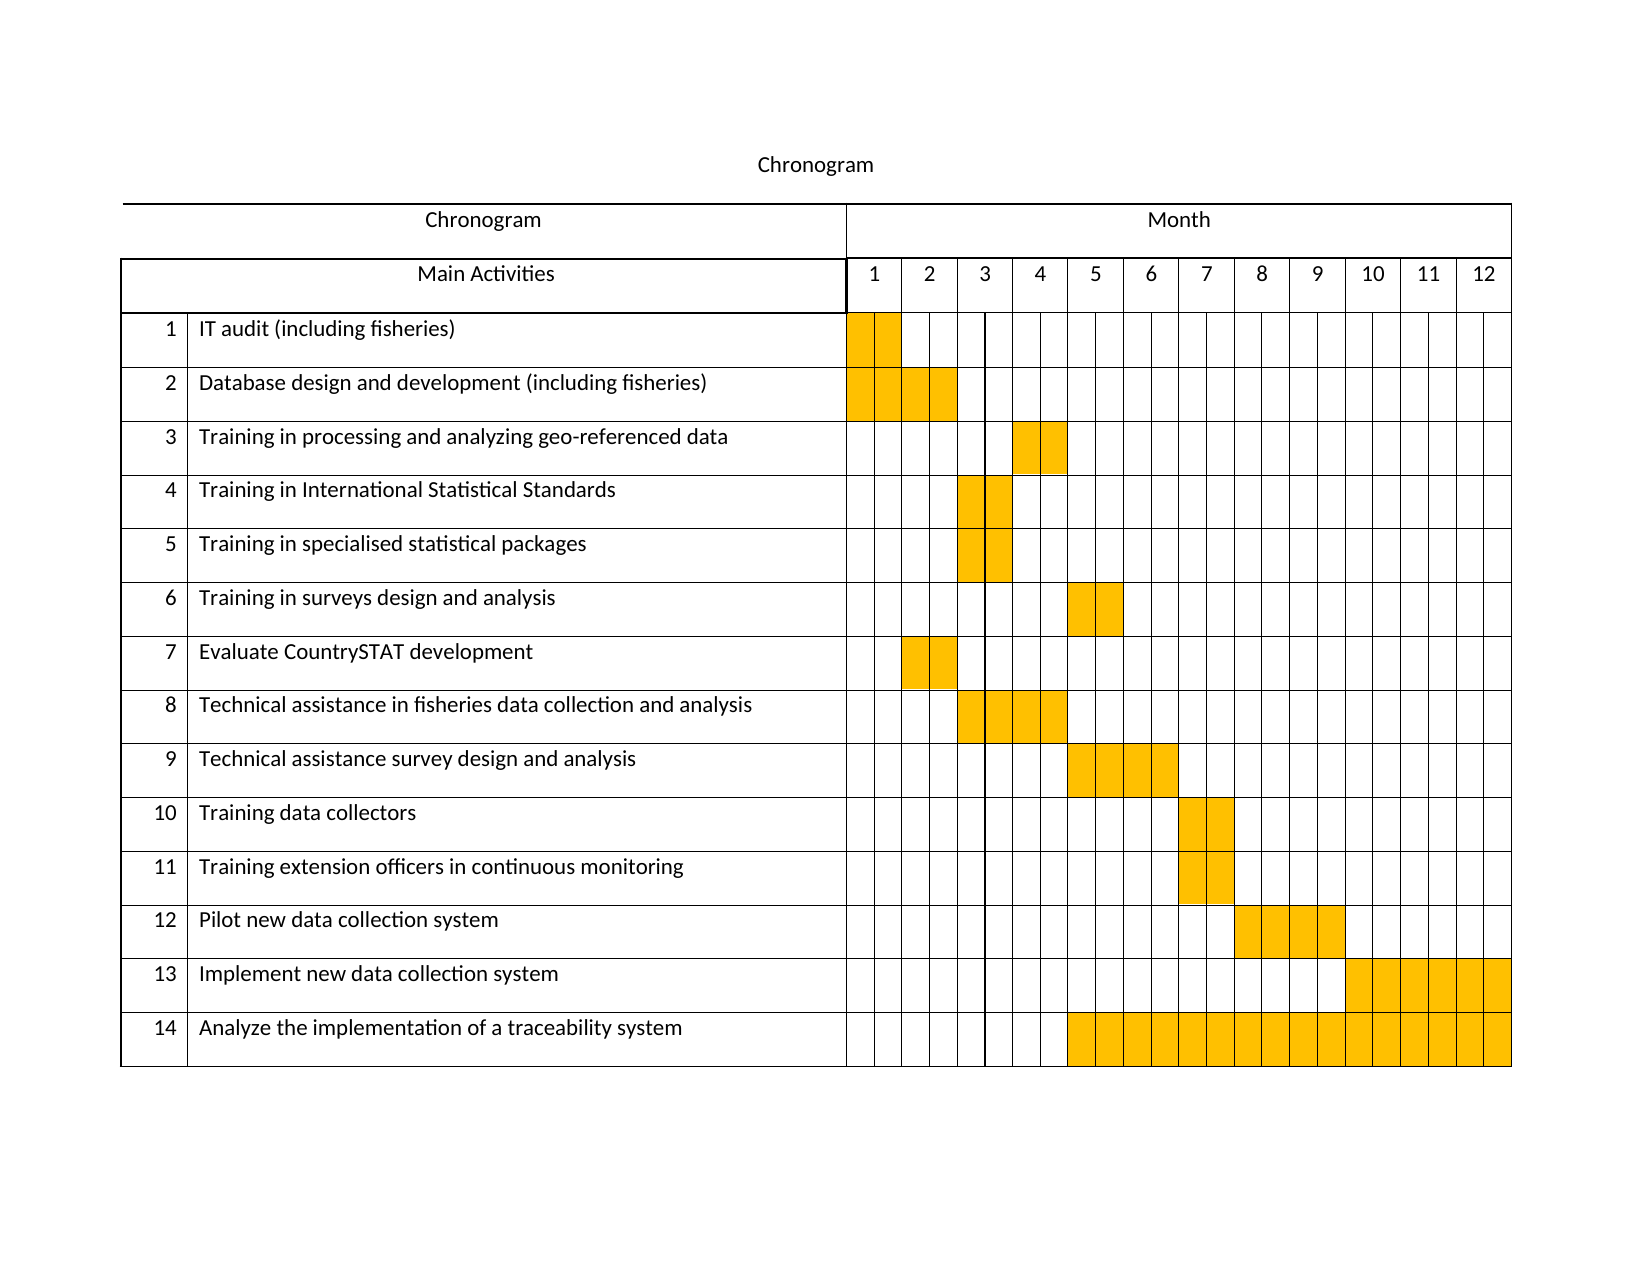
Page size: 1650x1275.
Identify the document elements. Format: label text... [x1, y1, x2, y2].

table_cell [1318, 744, 1345, 797]
table_cell [847, 906, 874, 958]
table_cell [1068, 313, 1095, 367]
table_cell [1207, 368, 1234, 421]
table_cell [958, 906, 984, 958]
table_cell [1457, 852, 1483, 904]
table_cell [930, 744, 957, 797]
table_cell Evaluate CountrySTAT development [188, 637, 846, 689]
table_cell [1290, 368, 1317, 421]
table_cell [986, 313, 1012, 367]
table_cell [1484, 691, 1511, 743]
table_cell [986, 959, 1012, 1012]
table_cell 11 [1401, 259, 1456, 312]
table_cell [1179, 744, 1206, 797]
table_cell [1290, 798, 1317, 851]
table_cell [1068, 852, 1095, 904]
table_cell [1373, 422, 1400, 474]
table_cell [1457, 422, 1483, 474]
table_cell [1179, 313, 1206, 367]
table_cell [1262, 583, 1289, 636]
table_cell [875, 691, 901, 743]
table_cell [1457, 583, 1483, 636]
table_cell [1179, 1013, 1206, 1066]
table_cell [875, 583, 901, 636]
table_cell [1429, 959, 1456, 1012]
table_cell Training in surveys design and analysis [188, 583, 846, 636]
table_cell [875, 798, 901, 851]
table_cell Training in specialised statistical packages [188, 529, 846, 582]
table_cell Training data collectors [188, 798, 846, 851]
table_cell [1484, 313, 1511, 367]
table_cell [958, 959, 984, 1012]
table_cell [1207, 1013, 1234, 1066]
table_cell 8 [1235, 259, 1289, 312]
table_cell [1152, 476, 1178, 528]
table_cell Technical assistance in fisheries data collection and analysis [188, 691, 846, 743]
table_cell [1068, 1013, 1095, 1066]
table_cell [1318, 852, 1345, 904]
table_cell [1041, 637, 1067, 689]
table_cell Training in International Statistical Standards [188, 476, 846, 528]
table_cell [1373, 529, 1400, 582]
table_cell [1179, 422, 1206, 474]
table_cell [1290, 637, 1317, 689]
table_cell [986, 529, 1012, 582]
table_cell [1179, 906, 1206, 958]
table_cell [875, 637, 901, 689]
table_cell [1207, 691, 1234, 743]
table_cell [930, 476, 957, 528]
table_cell [1041, 691, 1067, 743]
table_cell [1041, 1013, 1067, 1066]
table_cell [1068, 744, 1095, 797]
table_cell [1262, 744, 1289, 797]
table_cell [930, 852, 957, 904]
table_cell [1179, 583, 1206, 636]
table_cell [1013, 637, 1040, 689]
table_cell [1207, 529, 1234, 582]
table_cell [1484, 852, 1511, 904]
table_cell [1013, 852, 1040, 904]
table_cell [1484, 368, 1511, 421]
table_cell [1124, 637, 1151, 689]
table_cell [1096, 744, 1123, 797]
table_cell [1152, 368, 1178, 421]
table_cell [1096, 368, 1123, 421]
table_cell [1041, 906, 1067, 958]
table_cell [1041, 368, 1067, 421]
table_cell [1484, 476, 1511, 528]
table_cell 1 [848, 259, 901, 312]
table_cell [847, 637, 874, 689]
table_cell [1318, 422, 1345, 474]
table_cell 5 [122, 529, 187, 582]
table_cell [958, 529, 984, 582]
table_cell [986, 852, 1012, 904]
table_cell [1207, 852, 1234, 904]
table_cell [1207, 744, 1234, 797]
table_cell [1318, 583, 1345, 636]
table_cell [902, 422, 929, 474]
table_cell [1457, 637, 1483, 689]
table_cell [1152, 852, 1178, 904]
table_cell 14 [122, 1013, 187, 1066]
table_cell [1207, 422, 1234, 474]
table_cell [1429, 422, 1456, 474]
table_cell [930, 313, 957, 367]
table_cell [1429, 798, 1456, 851]
table_cell [847, 744, 874, 797]
table_cell [1124, 368, 1151, 421]
table_cell [958, 476, 984, 528]
table_cell [1401, 476, 1428, 528]
table_cell [902, 583, 929, 636]
table_cell [902, 959, 929, 1012]
table_cell [875, 1013, 901, 1066]
table_cell Training extension officers in continuous monitoring [188, 852, 846, 904]
table_cell [1013, 529, 1040, 582]
table_cell [1013, 313, 1040, 367]
table_cell [1429, 691, 1456, 743]
table_cell [986, 691, 1012, 743]
table_cell [1346, 852, 1372, 904]
table_cell [1096, 529, 1123, 582]
table_cell [1429, 637, 1456, 689]
table_cell [1290, 744, 1317, 797]
table_cell [1401, 529, 1428, 582]
table_cell 13 [122, 959, 187, 1012]
table_cell [1401, 691, 1428, 743]
table_cell [1373, 476, 1400, 528]
table_cell [902, 368, 929, 421]
table_cell [1124, 476, 1151, 528]
table_cell [1401, 583, 1428, 636]
table_cell [958, 368, 984, 421]
table_cell [1207, 476, 1234, 528]
table_cell [1401, 959, 1428, 1012]
table_cell [1346, 637, 1372, 689]
table_cell [1290, 959, 1317, 1012]
table_cell [1457, 313, 1483, 367]
table_cell [1318, 637, 1345, 689]
table_cell [1152, 744, 1178, 797]
table_cell [847, 529, 874, 582]
table_cell [1152, 529, 1178, 582]
table_cell [1179, 852, 1206, 904]
table_cell [930, 691, 957, 743]
table_cell [875, 906, 901, 958]
table_cell [1207, 798, 1234, 851]
table_cell [1235, 852, 1261, 904]
table_cell [1068, 691, 1095, 743]
table_cell [1068, 476, 1095, 528]
table_cell [1013, 798, 1040, 851]
table_cell [875, 368, 901, 421]
table_cell [847, 422, 874, 474]
table_cell [902, 798, 929, 851]
table_cell Implement new data collection system [188, 959, 846, 1012]
table_cell [1290, 1013, 1317, 1066]
table_cell [1235, 906, 1261, 958]
table_cell [902, 637, 929, 689]
table_cell [1096, 852, 1123, 904]
table_cell [1041, 583, 1067, 636]
table_cell IT audit (including fisheries) [188, 314, 846, 367]
table_cell [958, 691, 984, 743]
table_cell [1484, 529, 1511, 582]
table_cell [1235, 798, 1261, 851]
table_cell [1096, 637, 1123, 689]
table_cell [1235, 691, 1261, 743]
table_cell [1457, 368, 1483, 421]
table_cell [1207, 959, 1234, 1012]
table_cell [1373, 906, 1400, 958]
table_cell [1401, 744, 1428, 797]
table_cell [1290, 691, 1317, 743]
table_cell [958, 798, 984, 851]
table_cell [1318, 313, 1345, 367]
table_cell [902, 906, 929, 958]
table_cell [1484, 798, 1511, 851]
table_cell [1484, 422, 1511, 474]
table_cell [1290, 852, 1317, 904]
table_cell [1373, 368, 1400, 421]
table_cell [1290, 906, 1317, 958]
table_cell Training in processing and analyzing geo-referenced data [188, 422, 846, 474]
table_cell [1124, 1013, 1151, 1066]
table_cell [1429, 583, 1456, 636]
table_cell [1179, 959, 1206, 1012]
table_cell [847, 1013, 874, 1066]
table_cell [1429, 744, 1456, 797]
table_cell [1484, 583, 1511, 636]
table_cell [875, 852, 901, 904]
table_cell [1152, 637, 1178, 689]
table_cell [1152, 959, 1178, 1012]
table_cell [930, 529, 957, 582]
table_cell [1152, 798, 1178, 851]
table_cell [1346, 744, 1372, 797]
table_cell [1013, 422, 1040, 474]
table_cell [1235, 529, 1261, 582]
table_cell [847, 583, 874, 636]
table_cell [1346, 476, 1372, 528]
table_cell [1179, 798, 1206, 851]
table_cell [1262, 476, 1289, 528]
table_cell [1262, 691, 1289, 743]
table_cell [1373, 744, 1400, 797]
table_cell 7 [1179, 259, 1234, 312]
table_cell [930, 1013, 957, 1066]
table_cell [930, 959, 957, 1012]
table_cell [1013, 583, 1040, 636]
table_cell 4 [122, 476, 187, 528]
table_cell [1429, 476, 1456, 528]
table_cell [847, 368, 874, 421]
table_cell [847, 313, 874, 367]
table_cell 2 [122, 368, 187, 421]
table_cell 9 [1290, 259, 1345, 312]
table_cell [1013, 368, 1040, 421]
table_cell [1346, 583, 1372, 636]
table_cell 1 [122, 314, 187, 367]
table_cell [1124, 583, 1151, 636]
table_cell [1401, 637, 1428, 689]
table_cell 6 [122, 583, 187, 636]
table_cell [902, 744, 929, 797]
table_cell [1068, 959, 1095, 1012]
table_cell [1346, 959, 1372, 1012]
table_cell [1096, 313, 1123, 367]
table_cell [1207, 583, 1234, 636]
table_cell [1152, 313, 1178, 367]
table_cell [875, 476, 901, 528]
table_cell [1068, 529, 1095, 582]
table_cell [875, 529, 901, 582]
table_cell [875, 313, 901, 367]
table_cell [1096, 1013, 1123, 1066]
table_cell 11 [122, 852, 187, 904]
table_cell [1457, 798, 1483, 851]
table_cell [1235, 637, 1261, 689]
table_cell Pilot new data collection system [188, 906, 846, 958]
table_cell [1262, 798, 1289, 851]
table_cell [1290, 583, 1317, 636]
table_cell [1096, 959, 1123, 1012]
table_cell [986, 368, 1012, 421]
table_cell [847, 476, 874, 528]
table_cell [902, 691, 929, 743]
table_cell 3 [122, 422, 187, 474]
table_cell [1096, 691, 1123, 743]
table_cell [1124, 529, 1151, 582]
table_cell [1262, 368, 1289, 421]
table_cell [1290, 529, 1317, 582]
table_cell [1429, 368, 1456, 421]
table_cell [1013, 691, 1040, 743]
table_cell [902, 1013, 929, 1066]
table_cell [847, 852, 874, 904]
table_cell 6 [1124, 259, 1178, 312]
table_cell [1457, 529, 1483, 582]
table_cell Technical assistance survey design and analysis [188, 744, 846, 797]
table_cell [1235, 959, 1261, 1012]
table_cell [958, 637, 984, 689]
table_cell [1262, 959, 1289, 1012]
table_cell [1124, 906, 1151, 958]
table_cell [930, 583, 957, 636]
table_cell [1013, 744, 1040, 797]
table_cell [1179, 368, 1206, 421]
table_cell [1318, 959, 1345, 1012]
table_cell [986, 744, 1012, 797]
table_cell [1401, 313, 1428, 367]
table_cell [1401, 368, 1428, 421]
table_cell [1290, 476, 1317, 528]
table_cell [1068, 583, 1095, 636]
table_cell [1179, 637, 1206, 689]
table_cell [1235, 744, 1261, 797]
table_cell [1179, 476, 1206, 528]
table_cell [1041, 852, 1067, 904]
table_cell [958, 422, 984, 474]
table_cell [1179, 529, 1206, 582]
table_cell Analyze the implementation of a traceability system [188, 1013, 846, 1066]
table_cell 5 [1068, 259, 1123, 312]
table_cell [1373, 691, 1400, 743]
table_cell [1235, 422, 1261, 474]
table_cell [1068, 368, 1095, 421]
table_cell [1041, 313, 1067, 367]
table_cell [1318, 1013, 1345, 1066]
table_cell [1068, 422, 1095, 474]
table_cell [1179, 691, 1206, 743]
table_cell [1235, 368, 1261, 421]
table_cell [930, 368, 957, 421]
table_cell 12 [122, 906, 187, 958]
table_cell [1484, 959, 1511, 1012]
table_cell [1096, 476, 1123, 528]
table_cell [958, 313, 984, 367]
table_cell [1401, 798, 1428, 851]
table_cell [958, 852, 984, 904]
table_cell [1235, 583, 1261, 636]
table_cell [1346, 1013, 1372, 1066]
table_cell [986, 422, 1012, 474]
table_cell 12 [1457, 259, 1511, 312]
table_cell [1124, 691, 1151, 743]
table_cell [1401, 422, 1428, 474]
table_cell [1041, 959, 1067, 1012]
table_cell [1124, 959, 1151, 1012]
table_cell [1457, 744, 1483, 797]
table_cell [1429, 313, 1456, 367]
table_cell [1318, 798, 1345, 851]
table_cell [1207, 906, 1234, 958]
table_cell [1152, 906, 1178, 958]
table_cell 10 [122, 798, 187, 851]
table_cell [1068, 637, 1095, 689]
table_cell [847, 691, 874, 743]
table_cell [902, 529, 929, 582]
table_cell [1152, 691, 1178, 743]
table_cell [1457, 691, 1483, 743]
table_cell [1373, 637, 1400, 689]
table_cell [930, 798, 957, 851]
table_cell [875, 744, 901, 797]
table_cell [1124, 798, 1151, 851]
table_cell [1401, 1013, 1428, 1066]
table_cell [986, 637, 1012, 689]
table_cell [902, 313, 929, 367]
table_cell [1041, 529, 1067, 582]
table_cell [1318, 906, 1345, 958]
table_cell [1318, 691, 1345, 743]
table_cell [1262, 1013, 1289, 1066]
table_cell 4 [1013, 259, 1067, 312]
table_cell [1262, 422, 1289, 474]
table_cell [1013, 906, 1040, 958]
table_header Chronogram [121, 150, 1511, 203]
table_cell [1262, 906, 1289, 958]
table_cell [1013, 476, 1040, 528]
table_cell [1429, 529, 1456, 582]
table_cell [1152, 583, 1178, 636]
table_cell [1096, 583, 1123, 636]
table_cell [1484, 744, 1511, 797]
table_cell [1429, 852, 1456, 904]
table_cell [1041, 422, 1067, 474]
table_cell [1290, 313, 1317, 367]
table_cell [930, 906, 957, 958]
table_cell 8 [122, 691, 187, 743]
table_cell [1124, 852, 1151, 904]
table_cell [1290, 422, 1317, 474]
table_cell [1484, 1013, 1511, 1066]
table_cell [1152, 422, 1178, 474]
table_cell Chronogram [121, 203, 846, 257]
table_cell [986, 476, 1012, 528]
table_cell [1457, 1013, 1483, 1066]
table_cell [1373, 852, 1400, 904]
table_cell [1346, 529, 1372, 582]
table_cell [1041, 798, 1067, 851]
table_cell [1068, 906, 1095, 958]
table_cell Database design and development (including fisheries) [188, 368, 846, 421]
table_cell 2 [902, 259, 957, 312]
table_cell [1346, 422, 1372, 474]
table_cell [1207, 637, 1234, 689]
table_cell [1235, 313, 1261, 367]
table_cell 7 [122, 637, 187, 689]
table_cell [986, 1013, 1012, 1066]
table_cell [1457, 906, 1483, 958]
table_cell [986, 906, 1012, 958]
table_cell [1457, 476, 1483, 528]
table_cell 10 [1346, 259, 1400, 312]
table_cell [1235, 476, 1261, 528]
table_cell [902, 852, 929, 904]
table_cell [1262, 852, 1289, 904]
table_cell [1484, 906, 1511, 958]
table_cell 3 [958, 259, 1012, 312]
table_cell [1484, 637, 1511, 689]
table_cell [902, 476, 929, 528]
table_cell [1457, 959, 1483, 1012]
table_cell [1041, 476, 1067, 528]
table_cell [1346, 313, 1372, 367]
table_cell [1096, 906, 1123, 958]
table_cell [875, 959, 901, 1012]
table_cell [1401, 906, 1428, 958]
table_cell [1373, 798, 1400, 851]
table_cell [1124, 422, 1151, 474]
table_cell [1373, 959, 1400, 1012]
table_cell 9 [122, 744, 187, 797]
table_cell [986, 583, 1012, 636]
table_cell Month [847, 205, 1511, 257]
table_cell [1346, 368, 1372, 421]
table_cell [1318, 368, 1345, 421]
table_cell [1373, 1013, 1400, 1066]
table_cell [1346, 906, 1372, 958]
table_cell [1429, 906, 1456, 958]
table_cell [958, 1013, 984, 1066]
table_cell [958, 583, 984, 636]
table_cell [1041, 744, 1067, 797]
table_cell [1235, 1013, 1261, 1066]
table_cell [875, 422, 901, 474]
table_cell [1124, 744, 1151, 797]
table_cell [1373, 313, 1400, 367]
table_cell [1262, 529, 1289, 582]
table_cell [1013, 959, 1040, 1012]
table_cell [847, 959, 874, 1012]
table_cell [1346, 798, 1372, 851]
table_cell [1318, 529, 1345, 582]
table_cell Main Activities [122, 260, 845, 312]
table_cell [1346, 691, 1372, 743]
table_cell [958, 744, 984, 797]
table_cell [1096, 798, 1123, 851]
table_cell [1262, 313, 1289, 367]
table_cell [1152, 1013, 1178, 1066]
table_cell [1013, 1013, 1040, 1066]
table_cell [930, 422, 957, 474]
table_cell [1096, 422, 1123, 474]
table_cell [1318, 476, 1345, 528]
table_cell [986, 798, 1012, 851]
table_cell [1401, 852, 1428, 904]
table_cell [1207, 313, 1234, 367]
table_cell [1068, 798, 1095, 851]
table_cell [1373, 583, 1400, 636]
table_cell [930, 637, 957, 689]
table_cell [1262, 637, 1289, 689]
table_cell [1124, 313, 1151, 367]
table_cell [847, 798, 874, 851]
table_cell [1429, 1013, 1456, 1066]
